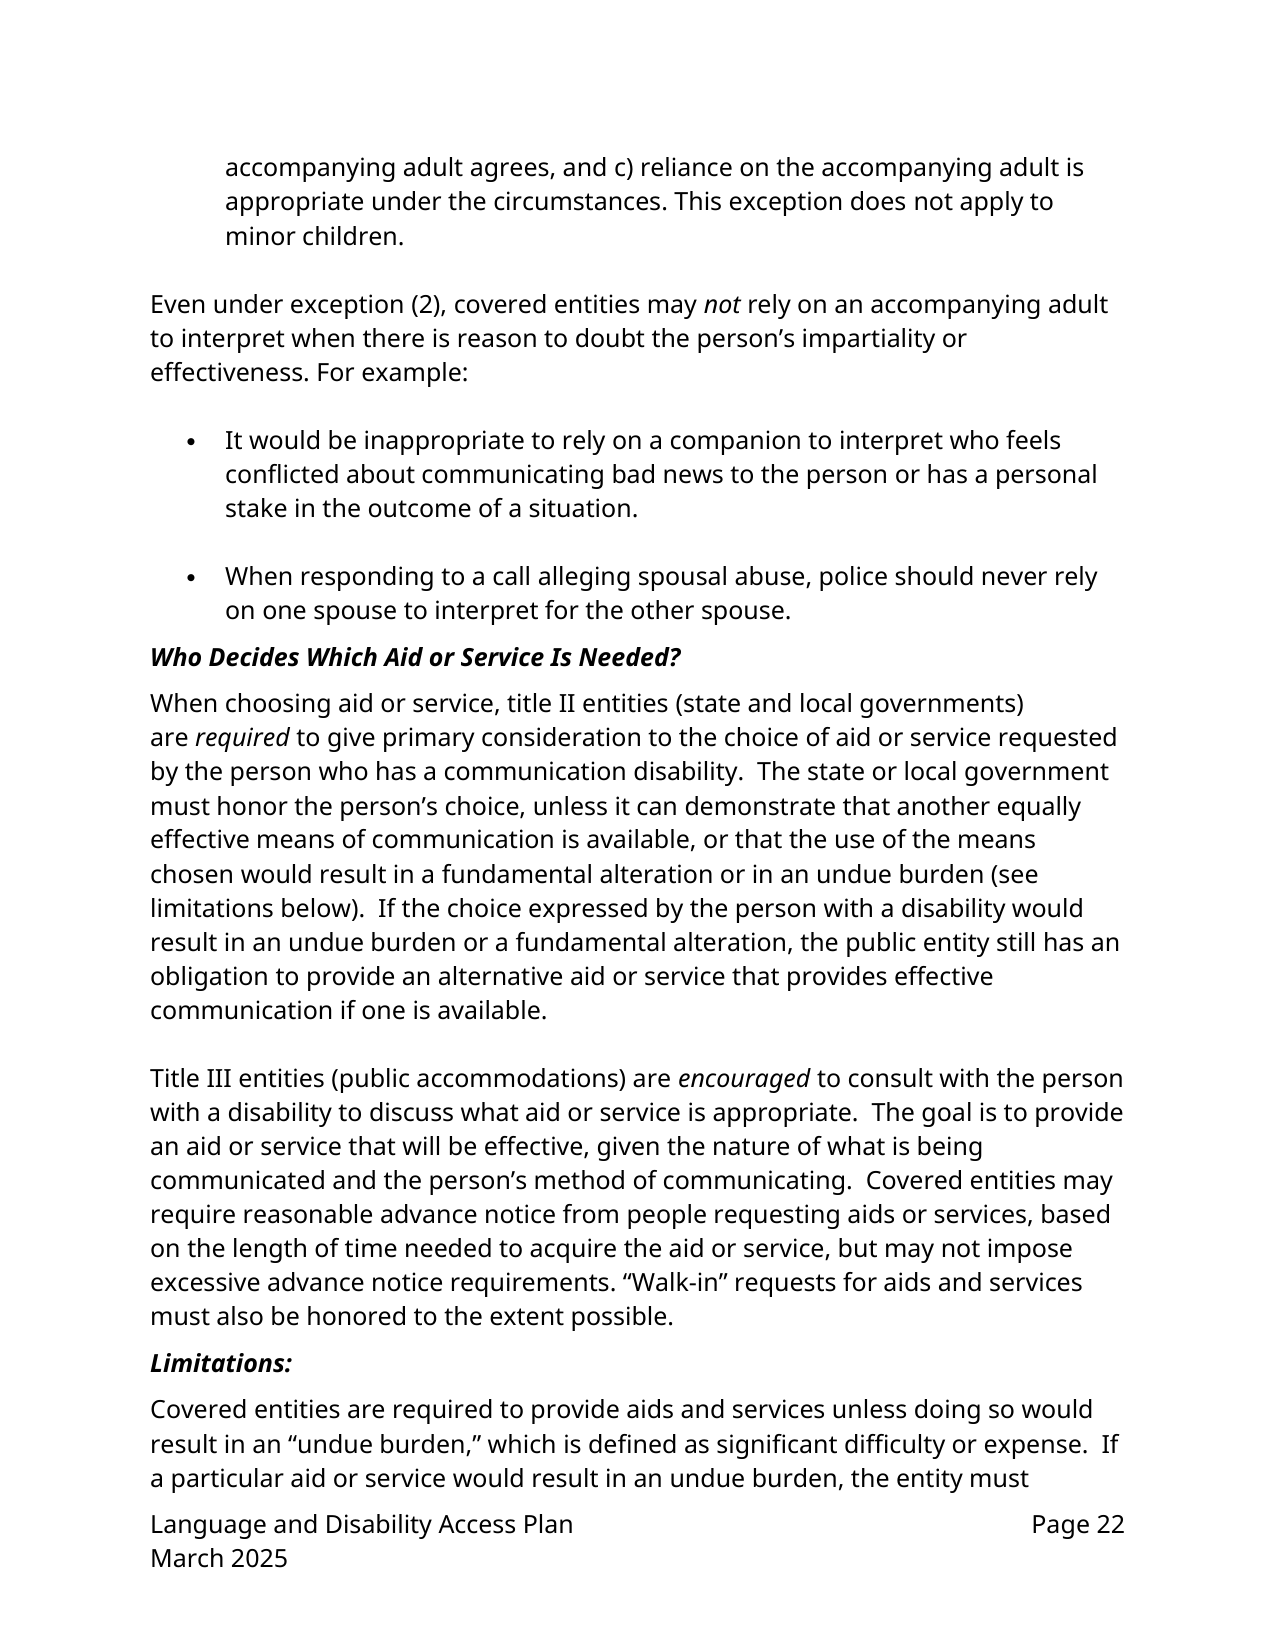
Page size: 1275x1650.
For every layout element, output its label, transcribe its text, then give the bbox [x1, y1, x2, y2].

text Title III entities (public accommodations) are encouraged to consult with the person with a disability to discuss what aid or service is appropriate. The goal is to provide an aid or service that will be effective, given the nature of what is being communicated and the person’s method of communicating. Covered entities may require reasonable advance notice from people requesting aids or services, based on the length of time needed to acquire the aid or service, but may not impose excessive advance notice requirements. “Walk-in” requests for aids and services must also be honored to the extent possible. [150, 1061, 1125, 1333]
list It would be inappropriate to rely on a companion to interpret who feels conflicted about communicating bad news to the person or has a personal stake in the outcome of a situation. [187, 422, 1125, 525]
list When responding to a call alleging spousal abuse, police should never rely on one spouse to interpret for the other spouse. [187, 559, 1125, 627]
text Limitations: [150, 1346, 1125, 1380]
text Even under exception (2), covered entities may not rely on an accompanying adult to interpret when there is reason to doubt the person’s impartiality or effectiveness. For example: [150, 286, 1125, 388]
text When choosing aid or service, title II entities (state and local governments) are required to give primary consideration to the choice of aid or service requested by the person who has a communication disability. The state or local government must honor the person’s choice, unless it can demonstrate that another equally effective means of communication is available, or that the use of the means chosen would result in a fundamental alteration or in an undue burden (see limitations below). If the choice expressed by the person with a disability would result in an undue burden or a fundamental alteration, the public entity still has an obligation to provide an alternative aid or service that provides effective communication if one is available. [150, 686, 1125, 1027]
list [187, 150, 1125, 252]
text Who Decides Which Aid or Service Is Needed? [150, 639, 1125, 673]
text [150, 1392, 1125, 1494]
